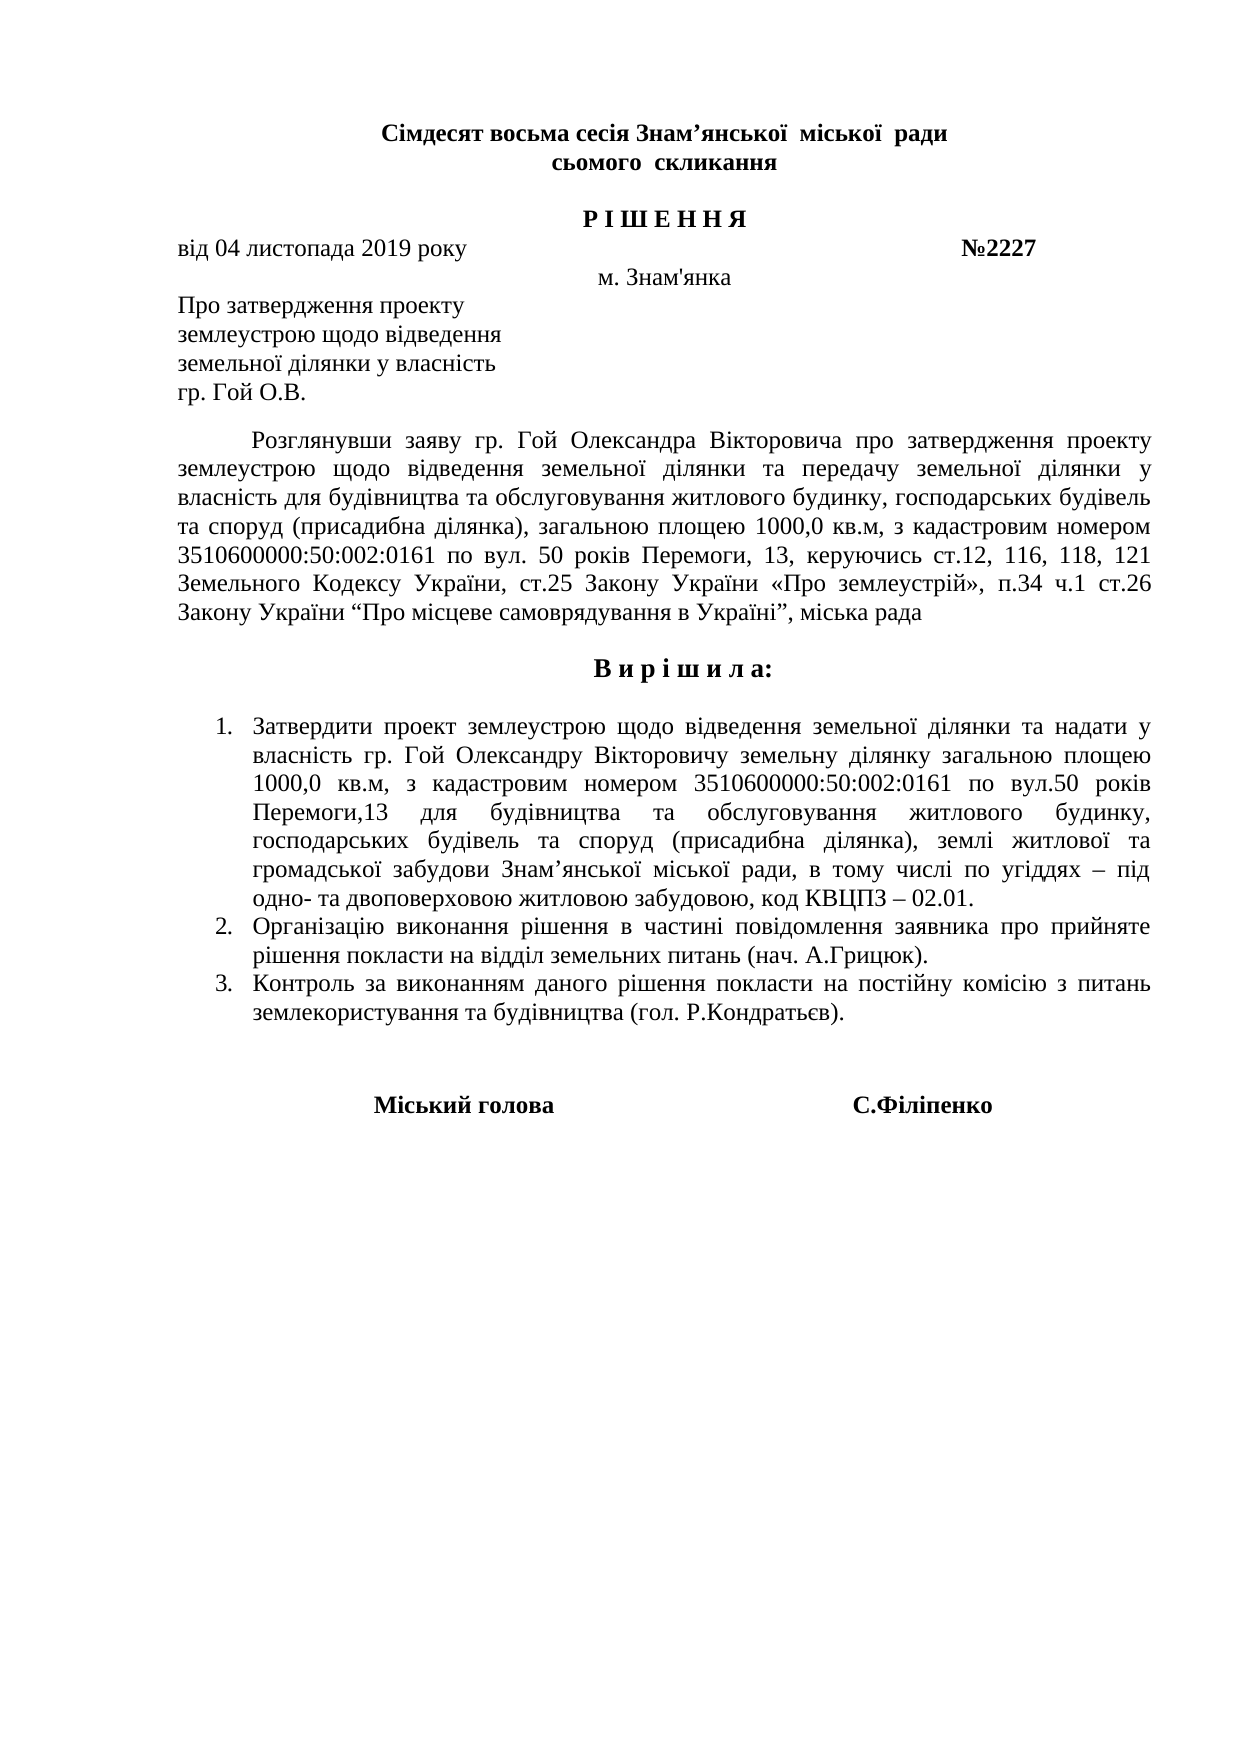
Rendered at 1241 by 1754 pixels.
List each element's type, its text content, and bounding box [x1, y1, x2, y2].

text Розглянувши заяву гр. Гой Олександра Вікторовича про затвердження проекту землеустрою щодо відведення земельної ділянки та передачу земельної ділянки у власність для будівництва та обслуговування житлового будинку, господарських будівель та споруд (присадибна ділянка), загальною площею 1000,0 кв.м, з кадастровим номером 3510600000:50:002:0161 по вул. 50 років Перемоги, 13, керуючись ст.12, 116, 118, 121 Земельного Кодексу України, ст.25 Закону України «Про землеустрій», п.34 ч.1 ст.26 Закону України “Про місцеве самоврядування в Україні”, міська рада [177, 425, 1152, 626]
text сьомого скликання [177, 147, 1152, 176]
list Організацію виконання рішення в частині повідомлення заявника про прийняте рішення покласти на відділ земельних питань (нач. А.Грицюк). [215, 912, 1152, 969]
text Про затвердження проекту землеустрою щодо відведення земельної ділянки у власність [177, 291, 590, 377]
text гр. Гой О.В. [177, 377, 590, 406]
list Затвердити проект землеустрою щодо відведення земельної ділянки та надати у власність гр. Гой Олександру Вікторовичу земельну ділянку загальною площею 1000,0 кв.м, з кадастровим номером 3510600000:50:002:0161 по вул.50 років Перемоги,13 для будівництва та обслуговування житлового будинку, господарських будівель та споруд (присадибна ділянка), землі житлової та громадської забудови Знам’янської міської ради, в тому числі по угіддях – під одно- та двоповерховою житловою забудовою, код КВЦПЗ – 02.01. [215, 712, 1152, 912]
text Р І Ш Е Н Н Я [177, 204, 1152, 233]
text від 04 листопада 2019 року №2227 [177, 233, 1152, 262]
text м. Знам'янка [177, 262, 1152, 291]
text В и р і ш и л а: [215, 655, 1152, 683]
text Міський голова С.Філіпенко [215, 1090, 1152, 1118]
text Сімдесят восьма сесія Знам’янської міської ради [177, 118, 1152, 147]
list Контроль за виконанням даного рішення покласти на постійну комісію з питань землекористування та будівництва (гол. Р.Кондратьєв). [215, 969, 1152, 1026]
